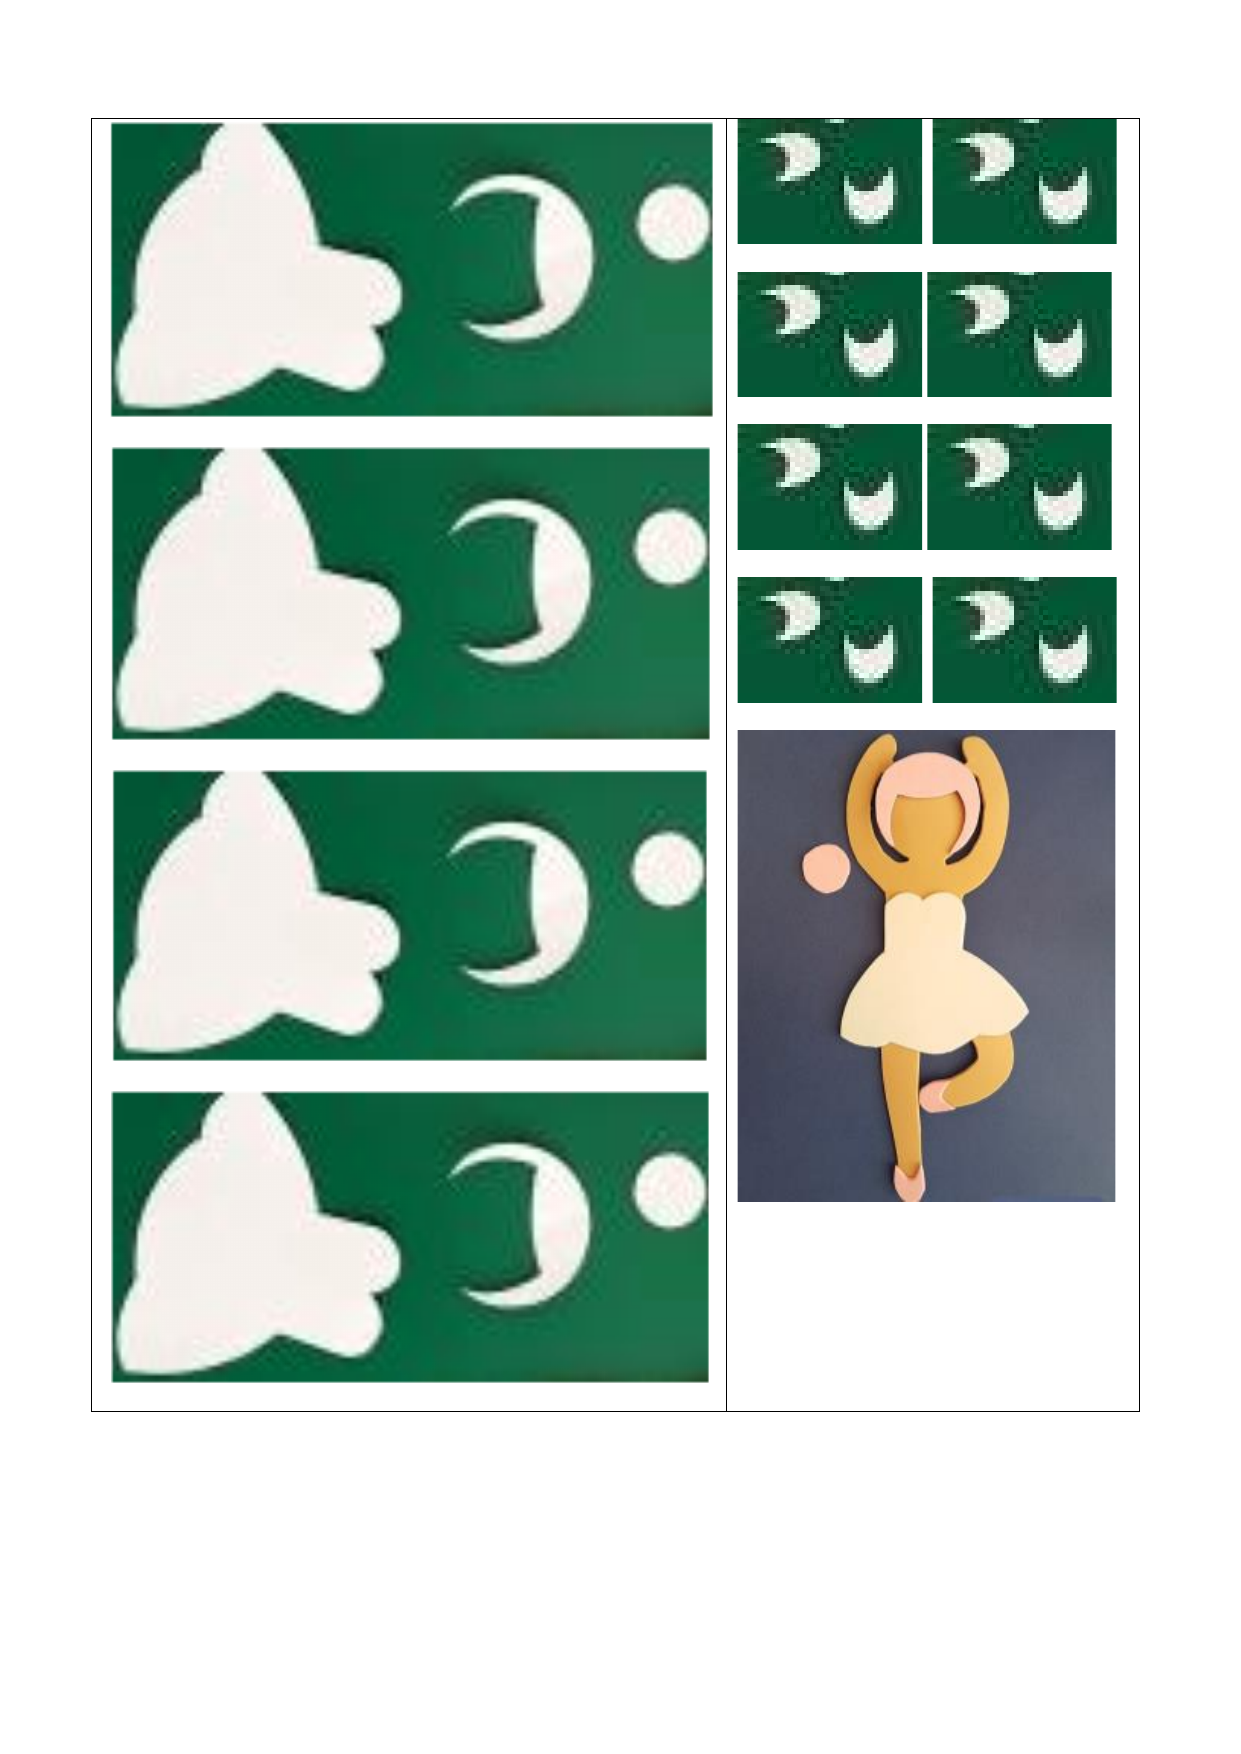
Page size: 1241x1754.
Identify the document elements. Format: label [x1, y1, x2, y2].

picture [113, 449, 709, 738]
picture [737, 272, 923, 397]
picture [737, 577, 923, 703]
picture [737, 119, 923, 244]
picture [927, 272, 1112, 397]
picture [737, 730, 1116, 1202]
picture [112, 124, 712, 415]
picture [114, 772, 706, 1059]
picture [932, 119, 1117, 244]
picture [113, 1093, 708, 1381]
picture [932, 577, 1117, 703]
picture [737, 424, 923, 550]
table_header [92, 119, 726, 1411]
picture [927, 424, 1112, 550]
table_header [727, 119, 1139, 1411]
